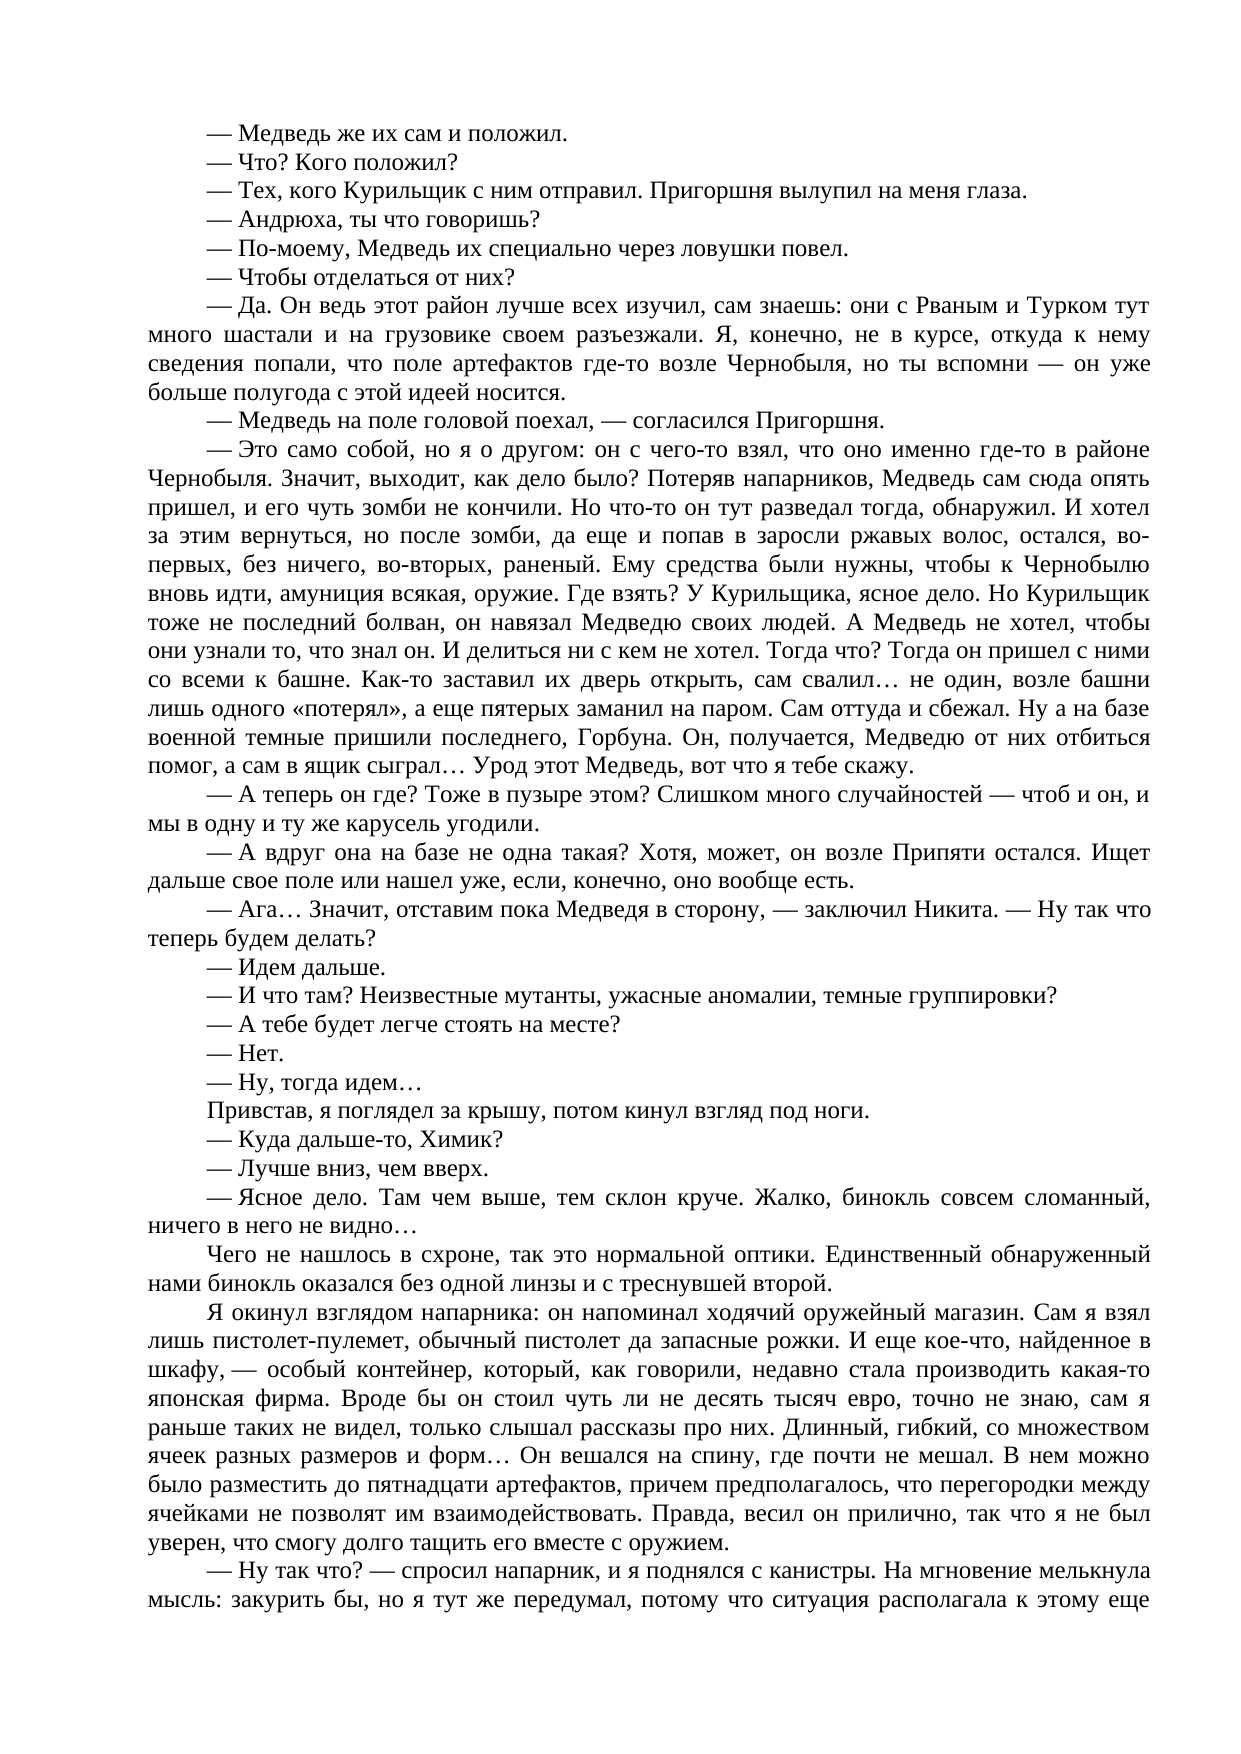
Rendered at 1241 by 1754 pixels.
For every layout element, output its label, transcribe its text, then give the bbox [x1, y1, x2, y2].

text — Медведь на поле головой поехал, — согласился Пригоршня. [148, 406, 1152, 434]
text — Что? Кого положил? [148, 147, 1152, 176]
text — Медведь же их сам и положил. [148, 118, 1152, 147]
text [148, 1556, 1152, 1613]
text — Ясное дело. Там чем выше, тем склон круче. Жалко, бинокль совсем сломанный, ничего в него не видно… [148, 1182, 1152, 1239]
text — Лучше вниз, чем вверх. [148, 1153, 1152, 1182]
text — Идем дальше. [148, 952, 1152, 981]
text — А теперь он где? Тоже в пузыре этом? Слишком много случайностей — чтоб и он, и мы в одну и ту же карусель угодили. [148, 779, 1152, 837]
text — Ну, тогда идем… [148, 1067, 1152, 1096]
text — Да. Он ведь этот район лучше всех изучил, сам знаешь: они с Рваным и Турком тут много шастали и на грузовике своем разъезжали. Я, конечно, не в курсе, откуда к нему сведения попали, что поле артефактов где-то возле Чернобыля, но ты вспомни — он уже больше полугода с этой идеей носится. [148, 291, 1152, 406]
text — Ага… Значит, отставим пока Медведя в сторону, — заключил Никита. — Ну так что теперь будем делать? [148, 894, 1152, 952]
text — Андрюха, ты что говоришь? [148, 204, 1152, 233]
text — Это само собой, но я о другом: он с чего-то взял, что оно именно где-то в районе Чернобыля. Значит, выходит, как дело было? Потеряв напарников, Медведь сам сюда опять пришел, и его чуть зомби не кончили. Но что-то он тут разведал тогда, обнаружил. И хотел за этим вернуться, но после зомби, да еще и попав в заросли ржавых волос, остался, во-первых, без ничего, во-вторых, раненый. Ему средства были нужны, чтобы к Чернобылю вновь идти, амуниция всякая, оружие. Где взять? У Курильщика, ясное дело. Но Курильщик тоже не последний болван, он навязал Медведю своих людей. А Медведь не хотел, чтобы они узнали то, что знал он. И делиться ни с кем не хотел. Тогда что? Тогда он пришел с ними со всеми к башне. Как-то заставил их дверь открыть, сам свалил… не один, возле башни лишь одного «потерял», а еще пятерых заманил на паром. Сам оттуда и сбежал. Ну а на базе военной темные пришили последнего, Горбуна. Он, получается, Медведю от них отбиться помог, а сам в ящик сыграл… Урод этот Медведь, вот что я тебе скажу. [148, 434, 1152, 779]
text — А вдруг она на базе не одна такая? Хотя, может, он возле Припяти остался. Ищет дальше свое поле или нашел уже, если, конечно, оно вообще есть. [148, 837, 1152, 894]
text — А тебе будет легче стоять на месте? [148, 1009, 1152, 1038]
text — Чтобы отделаться от них? [148, 262, 1152, 291]
text — Куда дальше-то, Химик? [148, 1124, 1152, 1153]
text — Нет. [148, 1038, 1152, 1067]
text — И что там? Неизвестные мутанты, ужасные аномалии, темные группировки? [148, 981, 1152, 1009]
text — Тех, кого Курильщик с ним отправил. Пригоршня вылупил на меня глаза. [148, 176, 1152, 204]
text Я окинул взглядом напарника: он напоминал ходячий оружейный магазин. Сам я взял лишь пистолет-пулемет, обычный пистолет да запасные рожки. И еще кое-что, найденное в шкафу, — особый контейнер, который, как говорили, недавно стала производить какая-то японская фирма. Вроде бы он стоил чуть ли не десять тысяч евро, точно не знаю, сам я раньше таких не видел, только слышал рассказы про них. Длинный, гибкий, со множеством ячеек разных размеров и форм… Он вешался на спину, где почти не мешал. В нем можно было разместить до пятнадцати артефактов, причем предполагалось, что перегородки между ячейками не позволят им взаимодействовать. Правда, весил он прилично, так что я не был уверен, что смогу долго тащить его вместе с оружием. [148, 1297, 1152, 1556]
text Привстав, я поглядел за крышу, потом кинул взгляд под ноги. [148, 1096, 1152, 1124]
text Чего не нашлось в схроне, так это нормальной оптики. Единственный обнаруженный нами бинокль оказался без одной линзы и с треснувшей второй. [148, 1239, 1152, 1297]
text — По-моему, Медведь их специально через ловушки повел. [148, 233, 1152, 262]
